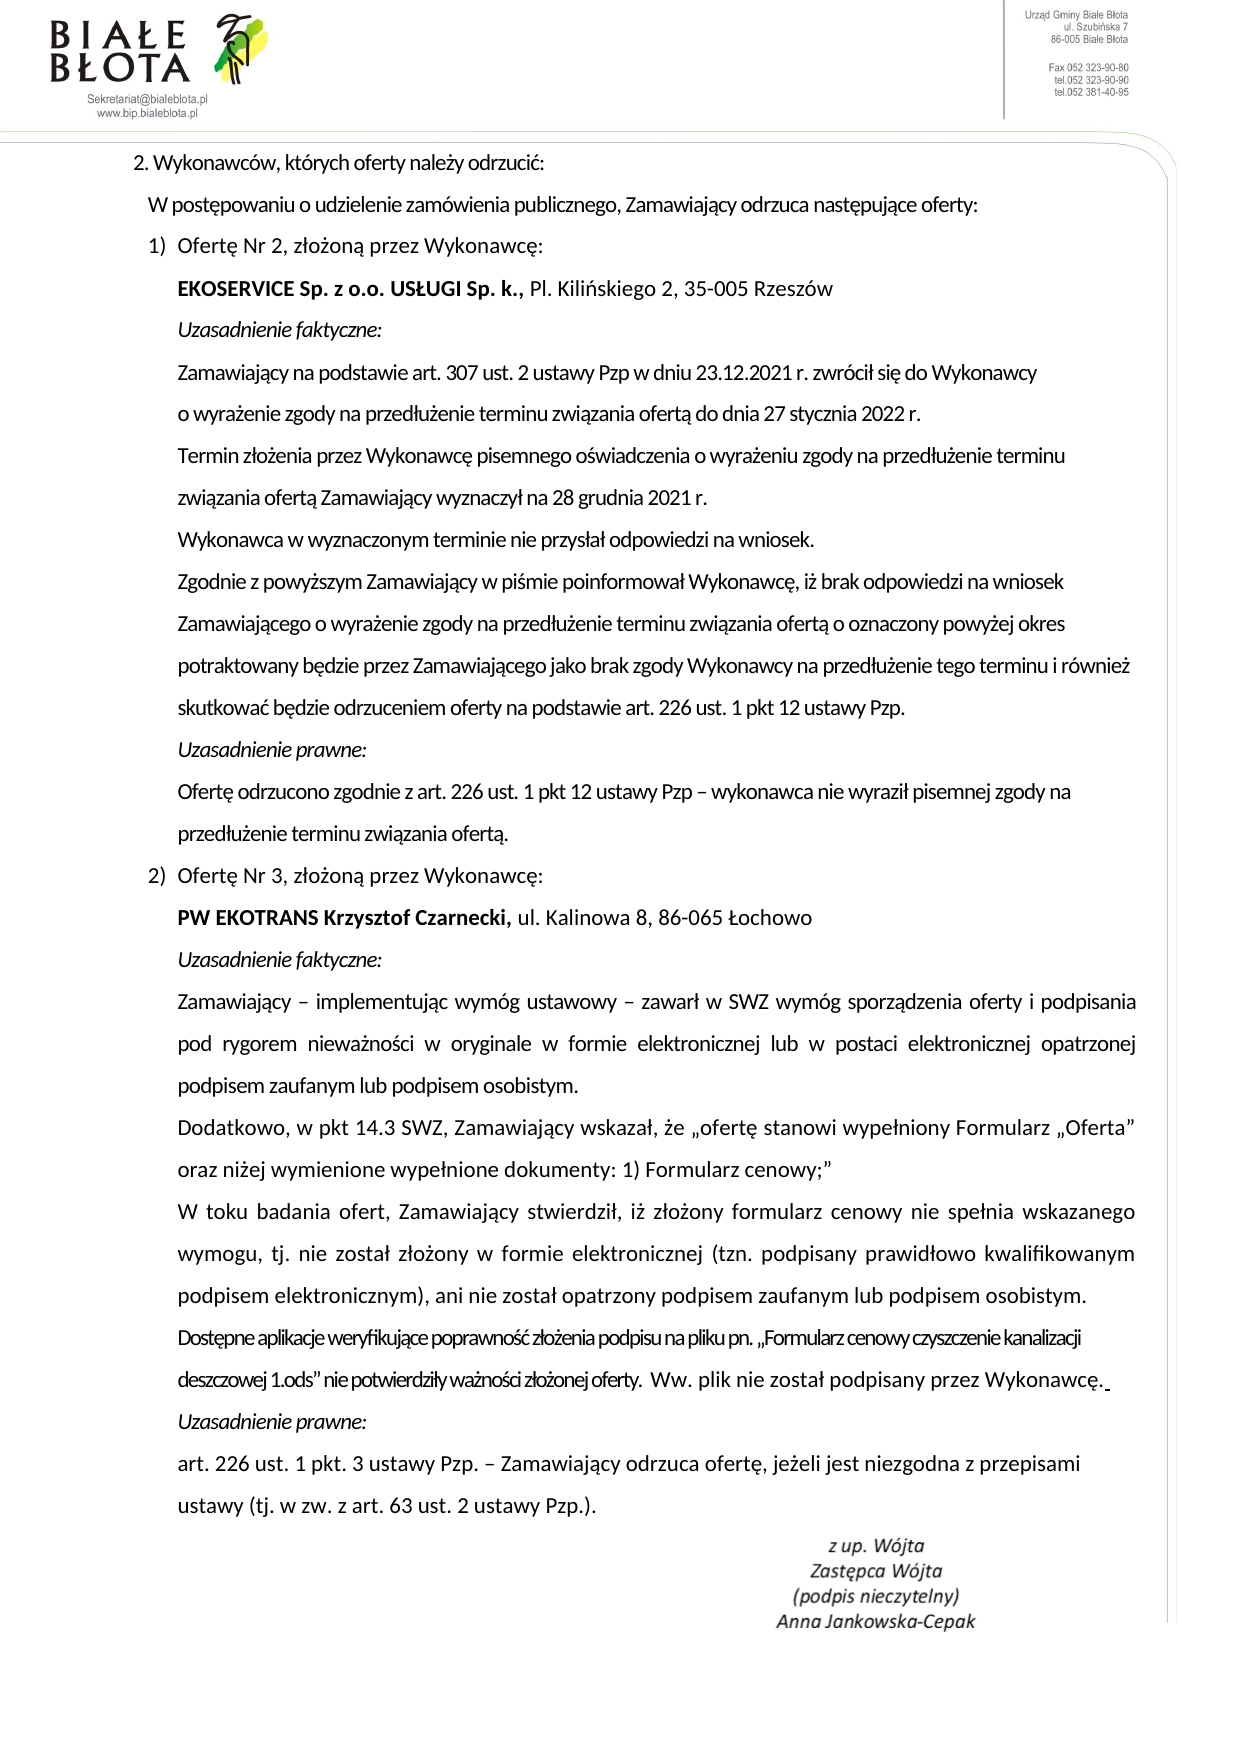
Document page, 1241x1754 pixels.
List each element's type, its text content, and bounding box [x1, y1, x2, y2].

list Termin złożenia przez Wykonawcę pisemnego oświadczenia o wyrażeniu zgody na przedłużenie terminu związania ofertą Zamawiający wyznaczył na 28 grudnia 2021 r. [177, 442, 1137, 512]
list Wykonawca w wyznaczonym terminie nie przysłał odpowiedzi na wniosek. [177, 526, 1137, 553]
list EKOSERVICE Sp. z o.o. USŁUGI Sp. k., Pl. Kilińskiego 2, 35-005 Rzeszów [148, 274, 1137, 302]
list Uzasadnienie faktyczne: [148, 945, 1137, 973]
list Uzasadnienie prawne: [177, 735, 1137, 763]
text W toku badania ofert, Zamawiający stwierdził, iż złożony formularz cenowy nie spełnia wskazanego wymogu, tj. nie został złożony w formie elektronicznej (tzn. podpisany prawidłowo kwalifikowanym podpisem elektronicznym), ani nie został opatrzony podpisem zaufanym lub podpisem osobistym. [177, 1197, 1137, 1309]
text art. 226 ust. 1 pkt. 3 ustawy Pzp. – Zamawiający odrzuca ofertę, jeżeli jest niezgodna z przepisami ustawy (tj. w zw. z art. 63 ust. 2 ustawy Pzp.). [177, 1449, 1137, 1519]
text Dodatkowo, w pkt 14.3 SWZ, Zamawiający wskazał, że „ofertę stanowi wypełniony Formularz „Oferta” oraz niżej wymienione wypełnione dokumenty: 1) Formularz cenowy;” [177, 1113, 1137, 1183]
list Uzasadnienie prawne: [177, 1407, 1137, 1435]
list Ofertę odrzucono zgodnie z art. 226 ust. 1 pkt 12 ustawy Pzp – wykonawca nie wyraził pisemnej zgody na przedłużenie terminu związania ofertą. [177, 777, 1137, 847]
list Zamawiający na podstawie art. 307 ust. 2 ustawy Pzp w dniu 23.12.2021 r. zwrócił się do Wykonawcy o wyrażenie zgody na przedłużenie terminu związania ofertą do dnia 27 stycznia 2022 r. [177, 358, 1137, 428]
text 2. Wykonawców, których oferty należy odrzucić: [133, 148, 1137, 176]
list PW EKOTRANS Krzysztof Czarnecki, ul. Kalinowa 8, 86-065 Łochowo [177, 903, 1126, 931]
list Ofertę Nr 3, złożoną przez Wykonawcę: [148, 861, 1126, 889]
text Dostępne aplikacje weryfikujące poprawność złożenia podpisu na pliku pn. „Formularz cenowy czyszczenie kanalizacji deszczowej 1.ods” nie potwierdziły ważności złożonej oferty. Ww. plik nie został podpisany przez Wykonawcę. [177, 1323, 1137, 1393]
list Uzasadnienie faktyczne: [148, 316, 1137, 344]
list Ofertę Nr 2, złożoną przez Wykonawcę: [148, 232, 1126, 260]
list Zgodnie z powyższym Zamawiający w piśmie poinformował Wykonawcę, iż brak odpowiedzi na wniosek Zamawiającego o wyrażenie zgody na przedłużenie terminu związania ofertą o oznaczony powyżej okres potraktowany będzie przez Zamawiającego jako brak zgody Wykonawcy na przedłużenie tego terminu i również skutkować będzie odrzuceniem oferty na podstawie art. 226 ust. 1 pkt 12 ustawy Pzp. [177, 567, 1137, 721]
text W postępowaniu o udzielenie zamówienia publicznego, Zamawiający odrzuca następujące oferty: [148, 190, 1137, 218]
text Zamawiający – implementując wymóg ustawowy – zawarł w SWZ wymóg sporządzenia oferty i podpisania pod rygorem nieważności w oryginale w formie elektronicznej lub w postaci elektronicznej opatrzonej podpisem zaufanym lub podpisem osobistym. [177, 987, 1137, 1099]
picture [0, 0, 1177, 1635]
